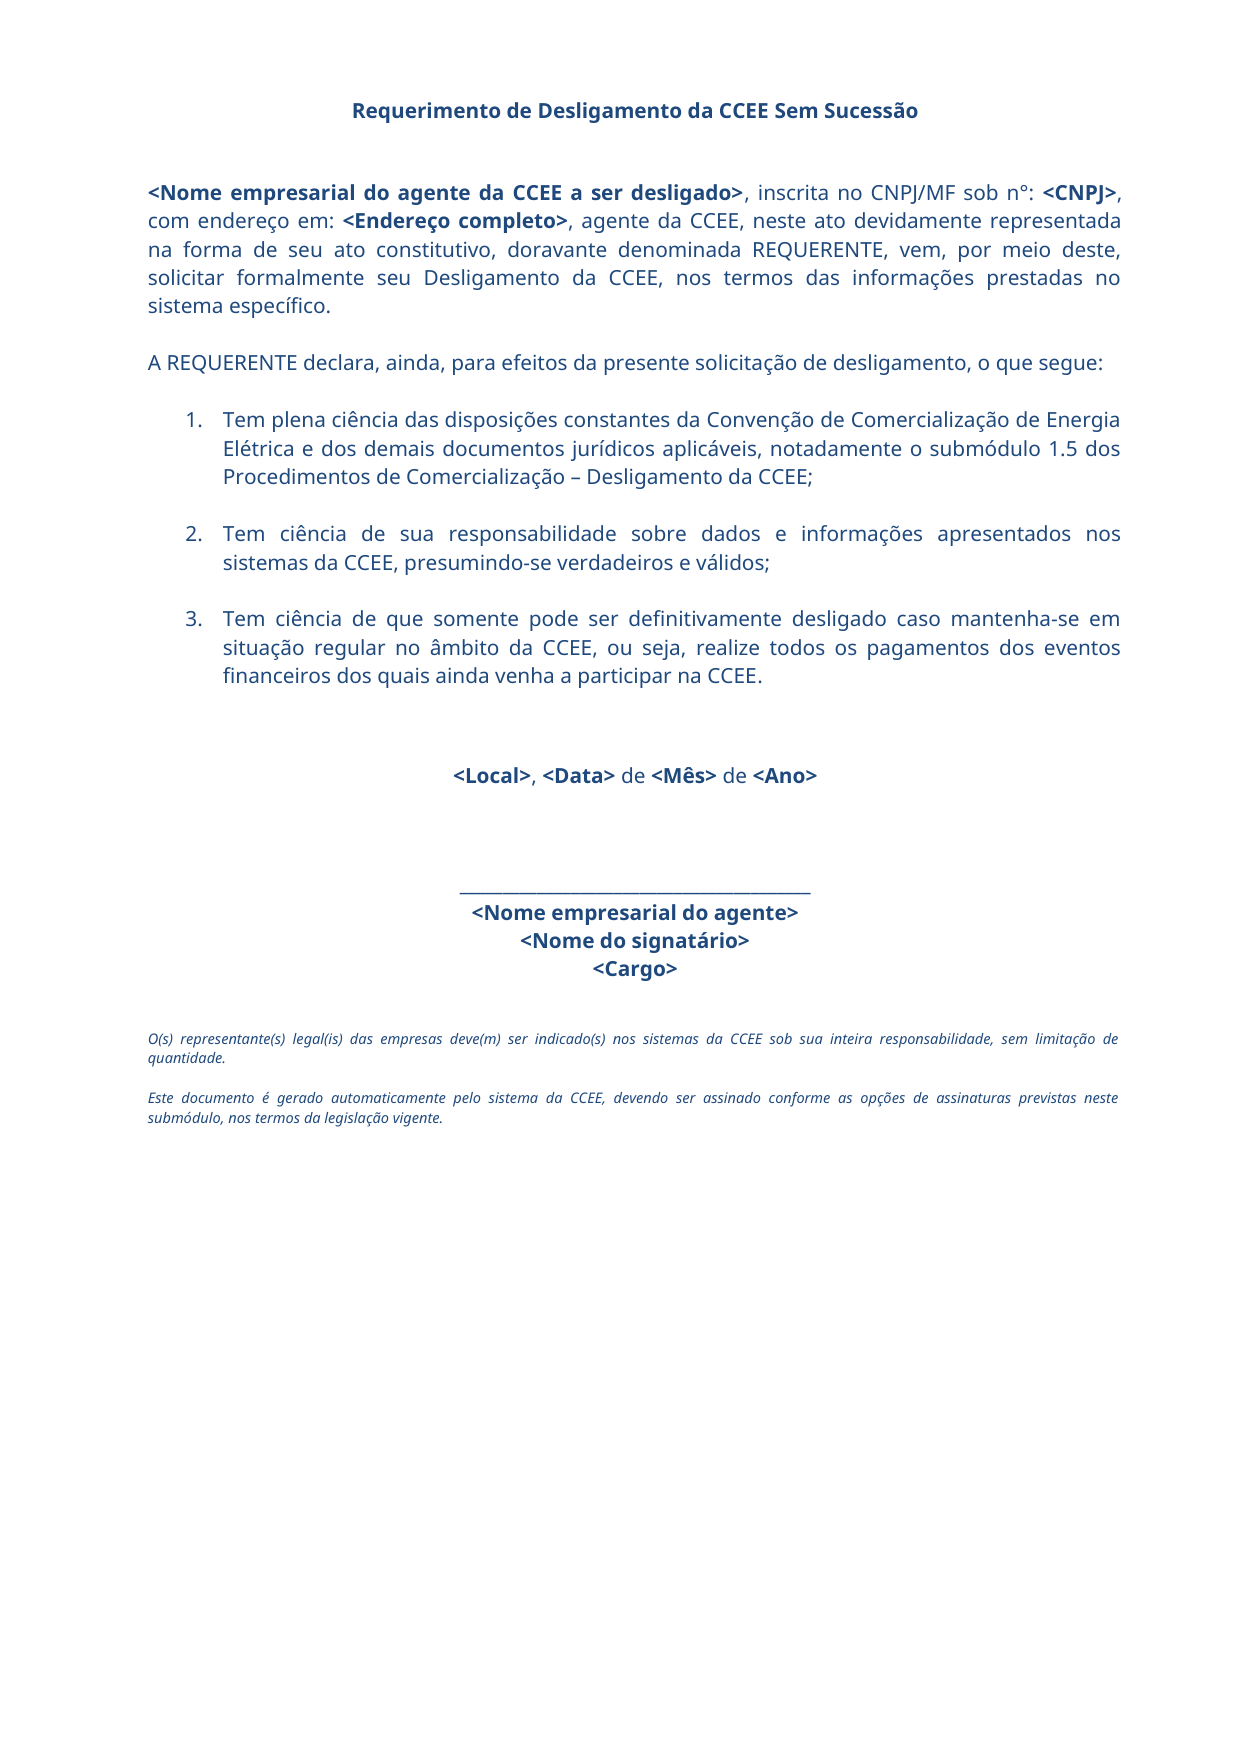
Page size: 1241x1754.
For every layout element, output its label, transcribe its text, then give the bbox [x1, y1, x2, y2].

text _________________________________________ [148, 869, 1122, 898]
text <Local>, <Data> de <Mês> de <Ano> [148, 761, 1122, 790]
text Requerimento de Desligamento da CCEE Sem Sucessão [148, 97, 1122, 125]
text <Nome do signatário> [148, 926, 1122, 954]
list Tem plena ciência das disposições constantes da Convenção de Comercialização de Energia Elétrica e dos demais documentos jurídicos aplicáveis, notadamente o submódulo 1.5 dos Procedimentos de Comercialização – Desligamento da CCEE; [185, 405, 1122, 491]
text <Cargo> [148, 954, 1122, 983]
text Este documento é gerado automaticamente pelo sistema da CCEE, devendo ser assinado conforme as opções de assinaturas previstas neste submódulo, nos termos da legislação vigente. [148, 1088, 1122, 1128]
text O(s) representante(s) legal(is) das empresas deve(m) ser indicado(s) nos sistemas da CCEE sob sua inteira responsabilidade, sem limitação de quantidade. [148, 1028, 1122, 1068]
text <Nome empresarial do agente da CCEE a ser desligado>, inscrita no CNPJ/MF sob n°: <CNPJ>, com endereço em: <Endereço completo>, agente da CCEE, neste ato devidamente representada na forma de seu ato constitutivo, doravante denominada REQUERENTE, vem, por meio deste, solicitar formalmente seu Desligamento da CCEE, nos termos das informações prestadas no sistema específico. [148, 178, 1122, 320]
text <Nome empresarial do agente> [148, 898, 1122, 926]
list Tem ciência de que somente pode ser definitivamente desligado caso mantenha-se em situação regular no âmbito da CCEE, ou seja, realize todos os pagamentos dos eventos financeiros dos quais ainda venha a participar na CCEE. [185, 604, 1122, 690]
text A REQUERENTE declara, ainda, para efeitos da presente solicitação de desligamento, o que segue: [148, 348, 1122, 377]
list Tem ciência de sua responsabilidade sobre dados e informações apresentados nos sistemas da CCEE, presumindo-se verdadeiros e válidos; [185, 519, 1122, 576]
